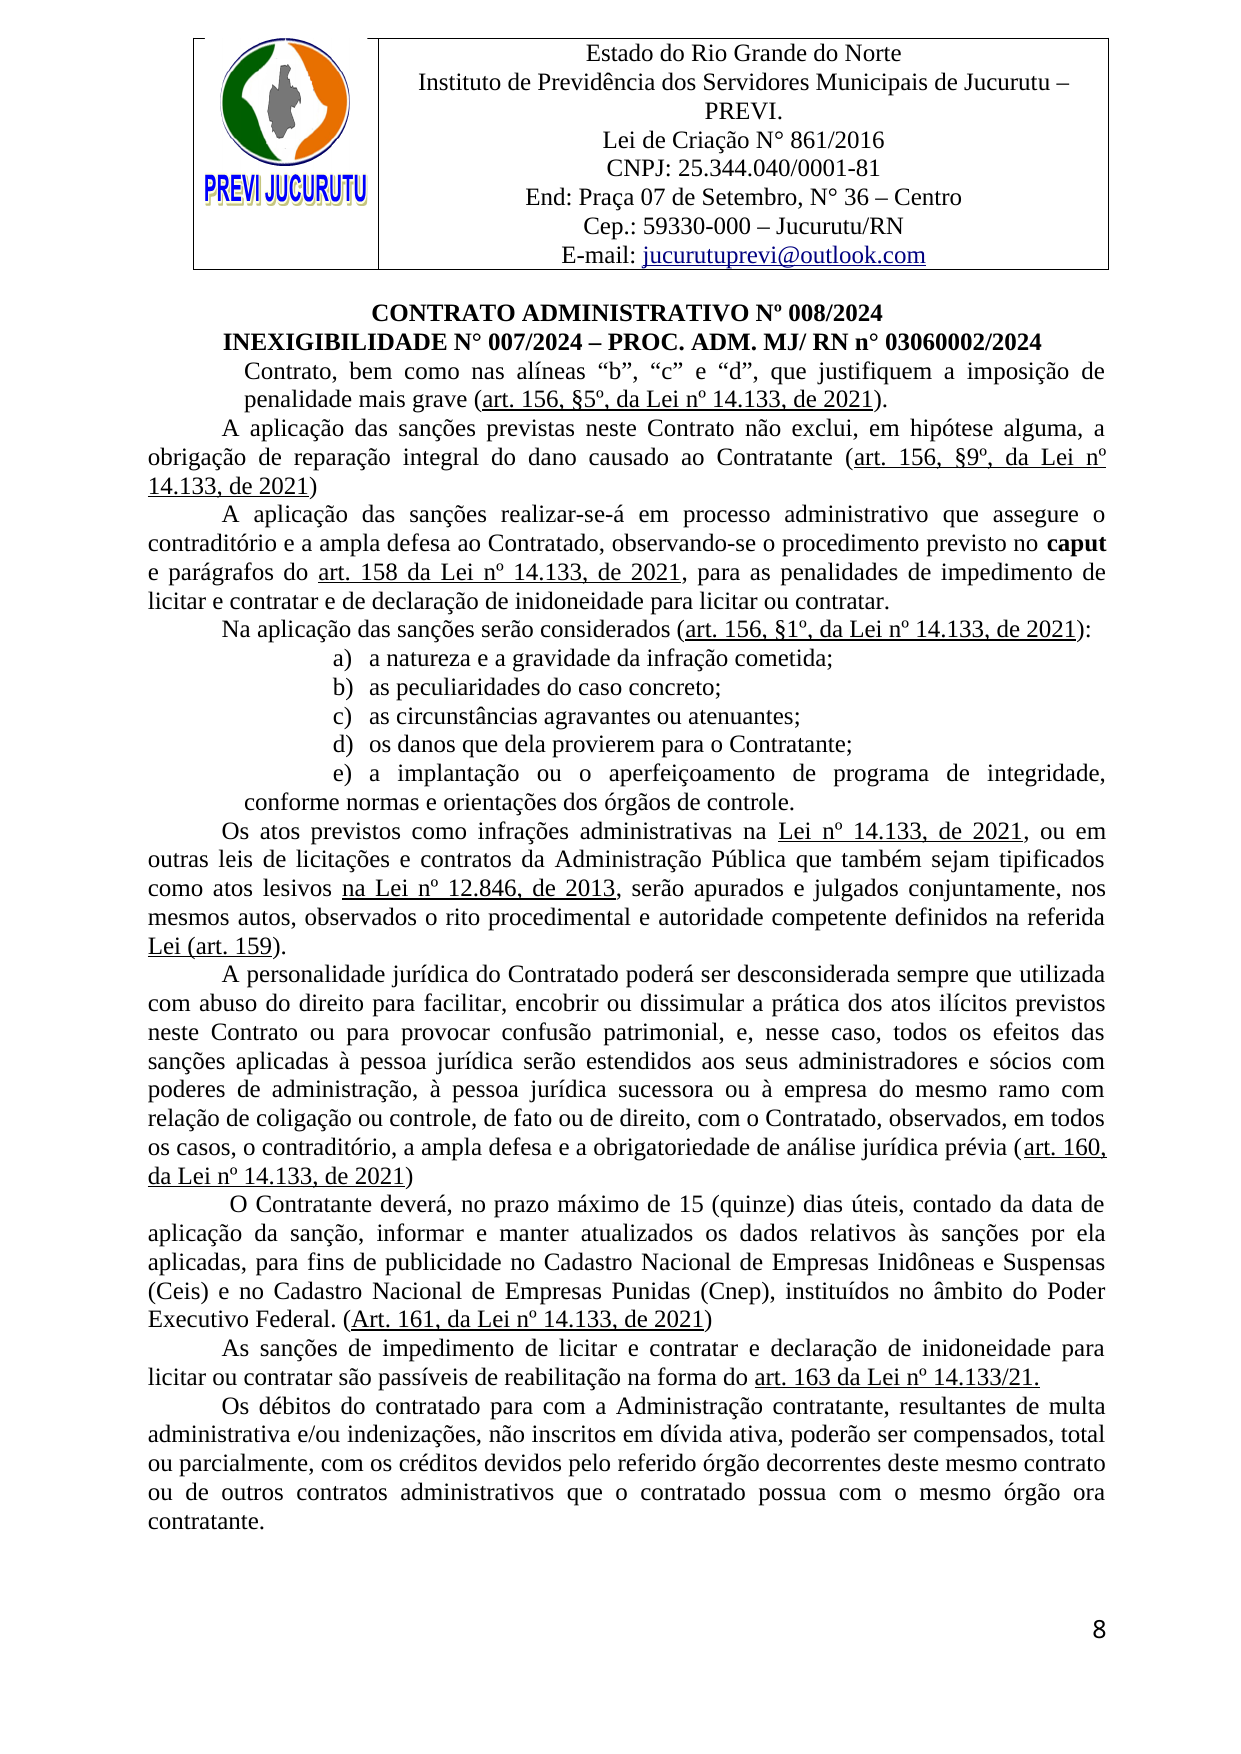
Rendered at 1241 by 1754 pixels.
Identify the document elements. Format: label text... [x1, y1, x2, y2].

text Os débitos do contratado para com a Administração contratante, resultantes de multa administrativa e/ou indenizações, não inscritos em dívida ativa, poderão ser compensados, total ou parcialmente, com os créditos devidos pelo referido órgão decorrentes deste mesmo contrato ou de outros contratos administrativos que o contratado possua com o mesmo órgão ora contratante. [148, 1391, 1106, 1534]
text Os atos previstos como infrações administrativas na Lei nº 14.133, de 2021, ou em outras leis de licitações e contratos da Administração Pública que também sejam tipificados como atos lesivos na Lei nº 12.846, de 2013, serão apurados e julgados conjuntamente, nos mesmos autos, observados o rito procedimental e autoridade competente definidos na referida Lei (art. 159). [148, 816, 1106, 959]
list a natureza e a gravidade da infração cometida; [244, 643, 1106, 672]
text A aplicação das sanções previstas neste Contrato não exclui, em hipótese alguma, a obrigação de reparação integral do dano causado ao Contratante (art. 156, §9º, da Lei nº 14.133, de 2021) [148, 413, 1106, 499]
text As sanções de impedimento de licitar e contratar e declaração de inidoneidade para licitar ou contratar são passíveis de reabilitação na forma do art. 163 da Lei nº 14.133/21. [148, 1333, 1106, 1391]
text A aplicação das sanções realizar-se-á em processo administrativo que assegure o contraditório e a ampla defesa ao Contratado, observando-se o procedimento previsto no caput e parágrafos do art. 158 da Lei nº 14.133, de 2021, para as penalidades de impedimento de licitar e contratar e de declaração de inidoneidade para licitar ou contratar. [148, 499, 1106, 614]
list a implantação ou o aperfeiçoamento de programa de integridade, conforme normas e orientações dos órgãos de controle. [244, 758, 1106, 816]
text A personalidade jurídica do Contratado poderá ser desconsiderada sempre que utilizada com abuso do direito para facilitar, encobrir ou dissimular a prática dos atos ilícitos previstos neste Contrato ou para provocar confusão patrimonial, e, nesse caso, todos os efeitos das sanções aplicadas à pessoa jurídica serão estendidos aos seus administradores e sócios com poderes de administração, à pessoa jurídica sucessora ou à empresa do mesmo ramo com relação de coligação ou controle, de fato ou de direito, com o Contratado, observados, em todos os casos, o contraditório, a ampla defesa e a obrigatoriedade de análise jurídica prévia (art. 160, da Lei nº 14.133, de 2021) [148, 959, 1106, 1189]
list as peculiaridades do caso concreto; [244, 672, 1106, 701]
list os danos que dela provierem para o Contratante; [244, 729, 1106, 758]
text O Contratante deverá, no prazo máximo de 15 (quinze) dias úteis, contado da data de aplicação da sanção, informar e manter atualizados os dados relativos às sanções por ela aplicadas, para fins de publicidade no Cadastro Nacional de Empresas Inidôneas e Suspensas (Ceis) e no Cadastro Nacional de Empresas Punidas (Cnep), instituídos no âmbito do Poder Executivo Federal. (Art. 161, da Lei nº 14.133, de 2021) [148, 1189, 1106, 1333]
picture [204, 38, 368, 206]
text Na aplicação das sanções serão considerados (art. 156, §1º, da Lei nº 14.133, de 2021): [148, 614, 1106, 643]
list as circunstâncias agravantes ou atenuantes; [244, 701, 1106, 729]
